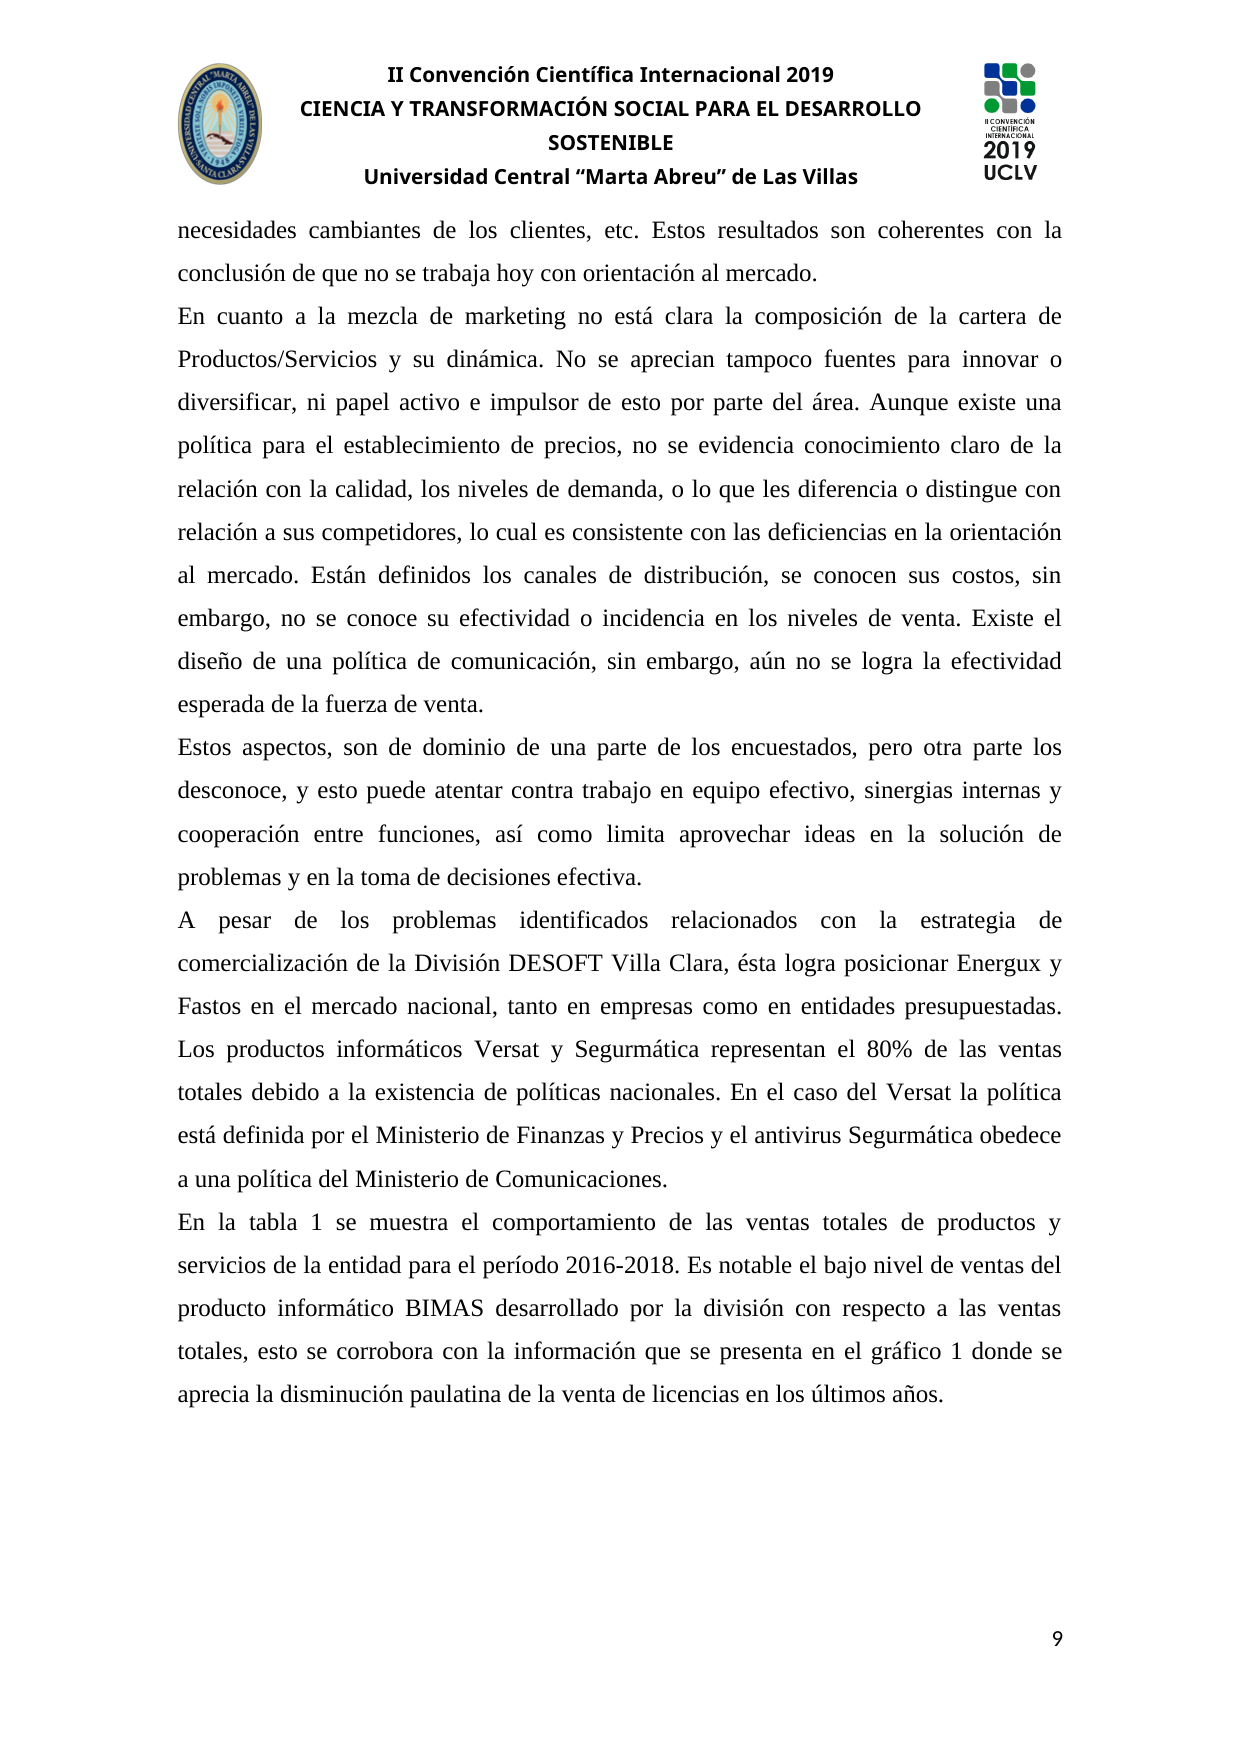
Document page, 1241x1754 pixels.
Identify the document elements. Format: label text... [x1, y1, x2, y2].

text Estos aspectos, son de dominio de una parte de los encuestados, pero otra parte los desconoce, y esto puede atentar contra trabajo en equipo efectivo, sinergias internas y cooperación entre funciones, así como limita aprovechar ideas en la solución de problemas y en la toma de decisiones efectiva. [177, 732, 1063, 891]
text En cuanto a la mezcla de marketing no está clara la composición de la cartera de Productos/Servicios y su dinámica. No se aprecian tampoco fuentes para innovar o diversificar, ni papel activo e impulsor de esto por parte del área. Aunque existe una política para el establecimiento de precios, no se evidencia conocimiento claro de la relación con la calidad, los niveles de demanda, o lo que les diferencia o distingue con relación a sus competidores, lo cual es consistente con las deficiencias en la orientación al mercado. Están definidos los canales de distribución, se conocen sus costos, sin embargo, no se conoce su efectividad o incidencia en los niveles de venta. Existe el diseño de una política de comunicación, sin embargo, aún no se logra la efectividad esperada de la fuerza de venta. [177, 301, 1063, 718]
text A pesar de los problemas identificados relacionados con la estrategia de comercialización de la División DESOFT Villa Clara, ésta logra posicionar Energux y Fastos en el mercado nacional, tanto en empresas como en entidades presupuestadas. Los productos informáticos Versat y Segurmática representan el 80% de las ventas totales debido a la existencia de políticas nacionales. En el caso del Versat la política está definida por el Ministerio de Finanzas y Precios y el antivirus Segurmática obedece a una política del Ministerio de Comunicaciones. [177, 905, 1063, 1192]
text En la tabla 1 se muestra el comportamiento de las ventas totales de productos y servicios de la entidad para el período 2016-2018. Es notable el bajo nivel de ventas del producto informático BIMAS desarrollado por la división con respecto a las ventas totales, esto se corrobora con la información que se presenta en el gráfico 1 donde se aprecia la disminución paulatina de la venta de licencias en los últimos años. [177, 1207, 1063, 1408]
picture [981, 60, 1040, 183]
picture [177, 62, 263, 186]
